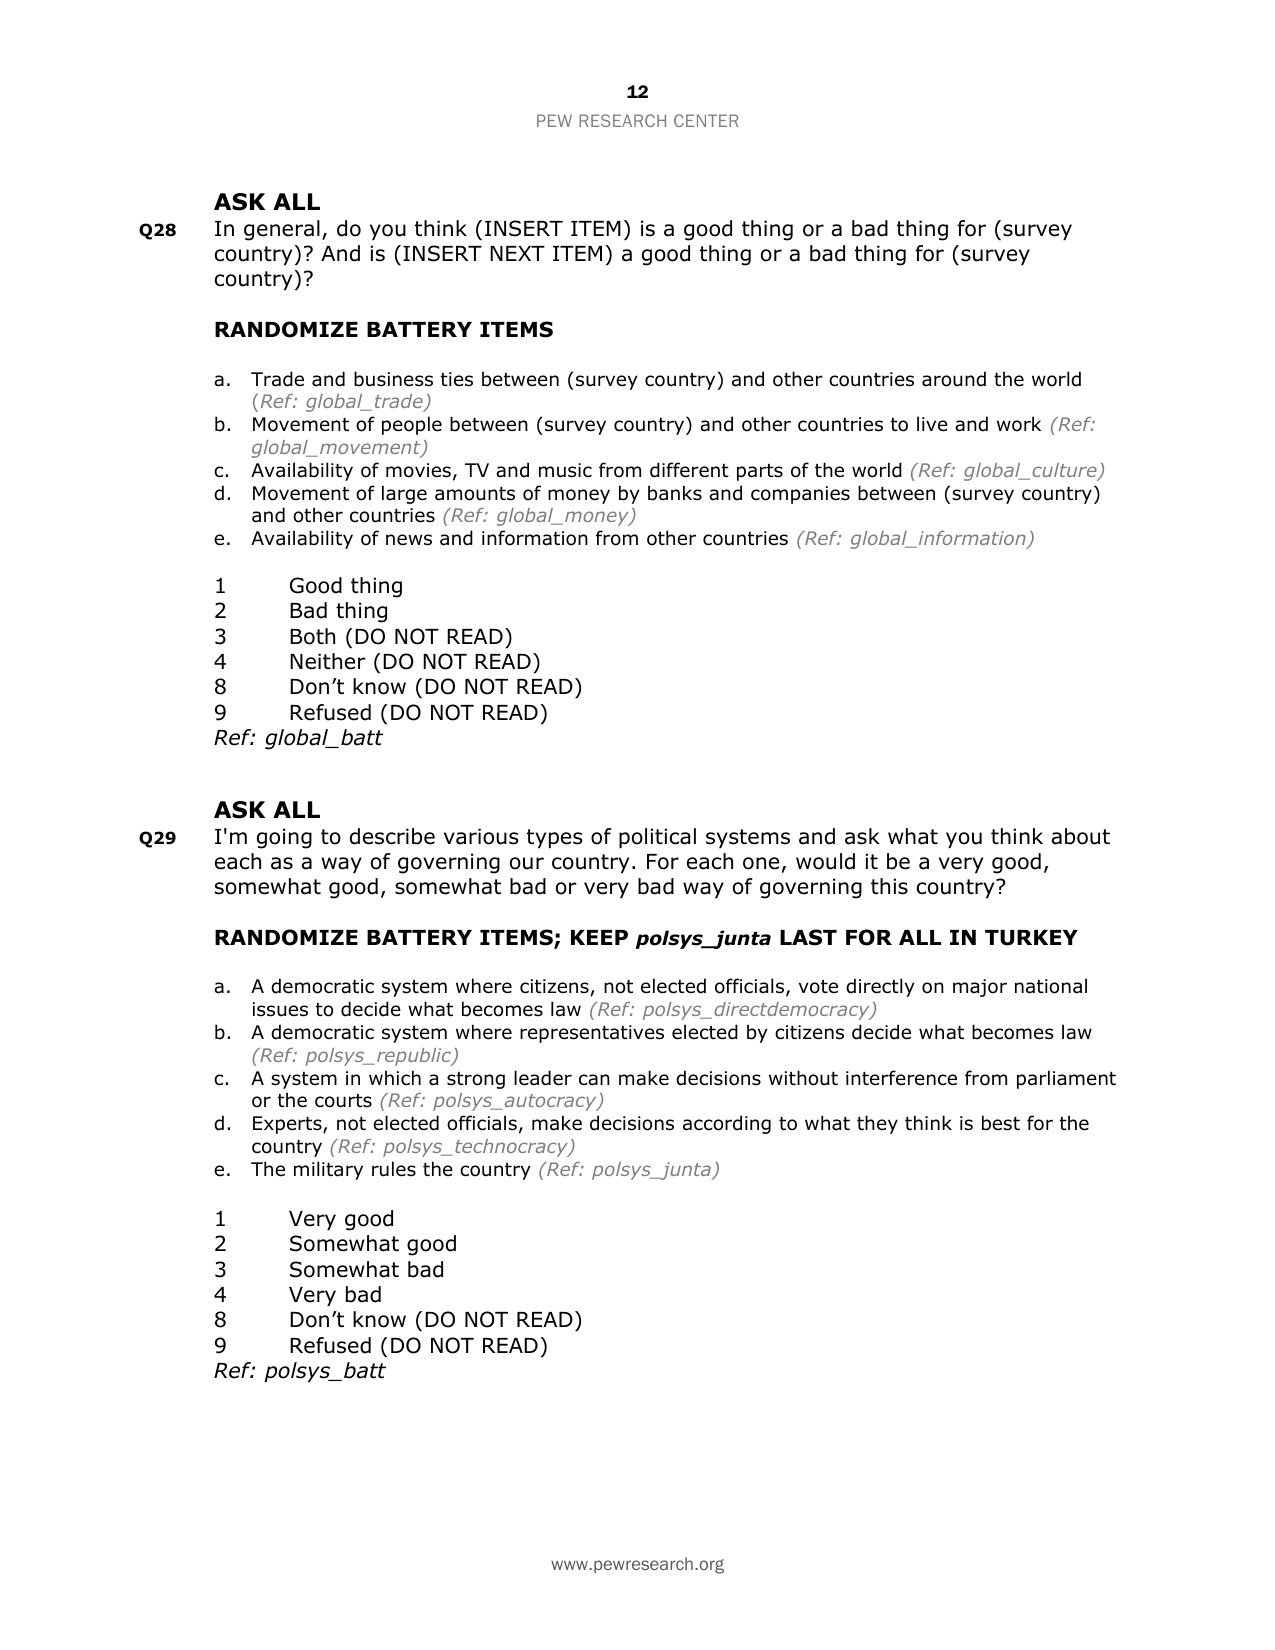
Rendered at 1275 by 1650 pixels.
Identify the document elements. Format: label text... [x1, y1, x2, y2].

text 1 Good thing [214, 572, 1136, 598]
text e. Availability of news and information from other countries (Ref: global_information) [214, 527, 1136, 550]
text ASK ALL [139, 187, 1136, 215]
text Q29 I'm going to describe various types of political systems and ask what you think about each as a way of governing our country. For each one, would it be a very good, somewhat good, somewhat bad or very bad way of governing this country? [139, 823, 1136, 899]
text 4 Neither (DO NOT READ) [214, 648, 1136, 674]
text 9 Refused (DO NOT READ) [214, 699, 1136, 724]
text d. Movement of large amounts of money by banks and companies between (survey country) and other countries (Ref: global_money) [214, 481, 1136, 527]
text 2 Bad thing [214, 598, 1136, 623]
text RANDOMIZE BATTERY ITEMS [214, 317, 1136, 342]
text c. Availability of movies, TV and music from different parts of the world (Ref: global_culture) [214, 458, 1136, 481]
text 4 Very bad [214, 1282, 1136, 1307]
list The military rules the country (Ref: polsys_junta) [214, 1157, 1136, 1180]
text RANDOMIZE BATTERY ITEMS; KEEP polsys_junta LAST FOR ALL IN TURKEY [214, 924, 1136, 950]
text b. Movement of people between (survey country) and other countries to live and work (Ref: global_movement) [214, 413, 1136, 458]
list A system in which a strong leader can make decisions without interference from parliament or the courts (Ref: polsys_autocracy) [214, 1066, 1136, 1112]
text ASK ALL [214, 795, 1136, 823]
text Ref: polsys_batt [214, 1357, 1136, 1383]
text 2 Somewhat good [214, 1231, 1136, 1256]
text 1 Very good [214, 1206, 1136, 1231]
text Q28 In general, do you think (INSERT ITEM) is a good thing or a bad thing for (survey country)? And is (INSERT NEXT ITEM) a good thing or a bad thing for (survey country)? [139, 215, 1136, 291]
text a. Trade and business ties between (survey country) and other countries around the world (Ref: global_trade) [214, 367, 1136, 413]
list Experts, not elected officials, make decisions according to what they think is best for the country (Ref: polsys_technocracy) [214, 1112, 1136, 1157]
text 8 Don’t know (DO NOT READ) [214, 1307, 1136, 1332]
list A democratic system where representatives elected by citizens decide what becomes law (Ref: polsys_republic) [214, 1021, 1136, 1066]
list A democratic system where citizens, not elected officials, vote directly on major national issues to decide what becomes law (Ref: polsys_directdemocracy) [214, 975, 1136, 1021]
text Ref: global_batt [214, 724, 1136, 750]
text 9 Refused (DO NOT READ) [214, 1332, 1136, 1357]
text 8 Don’t know (DO NOT READ) [214, 674, 1136, 699]
text 3 Both (DO NOT READ) [214, 623, 1136, 648]
text 3 Somewhat bad [214, 1256, 1136, 1282]
